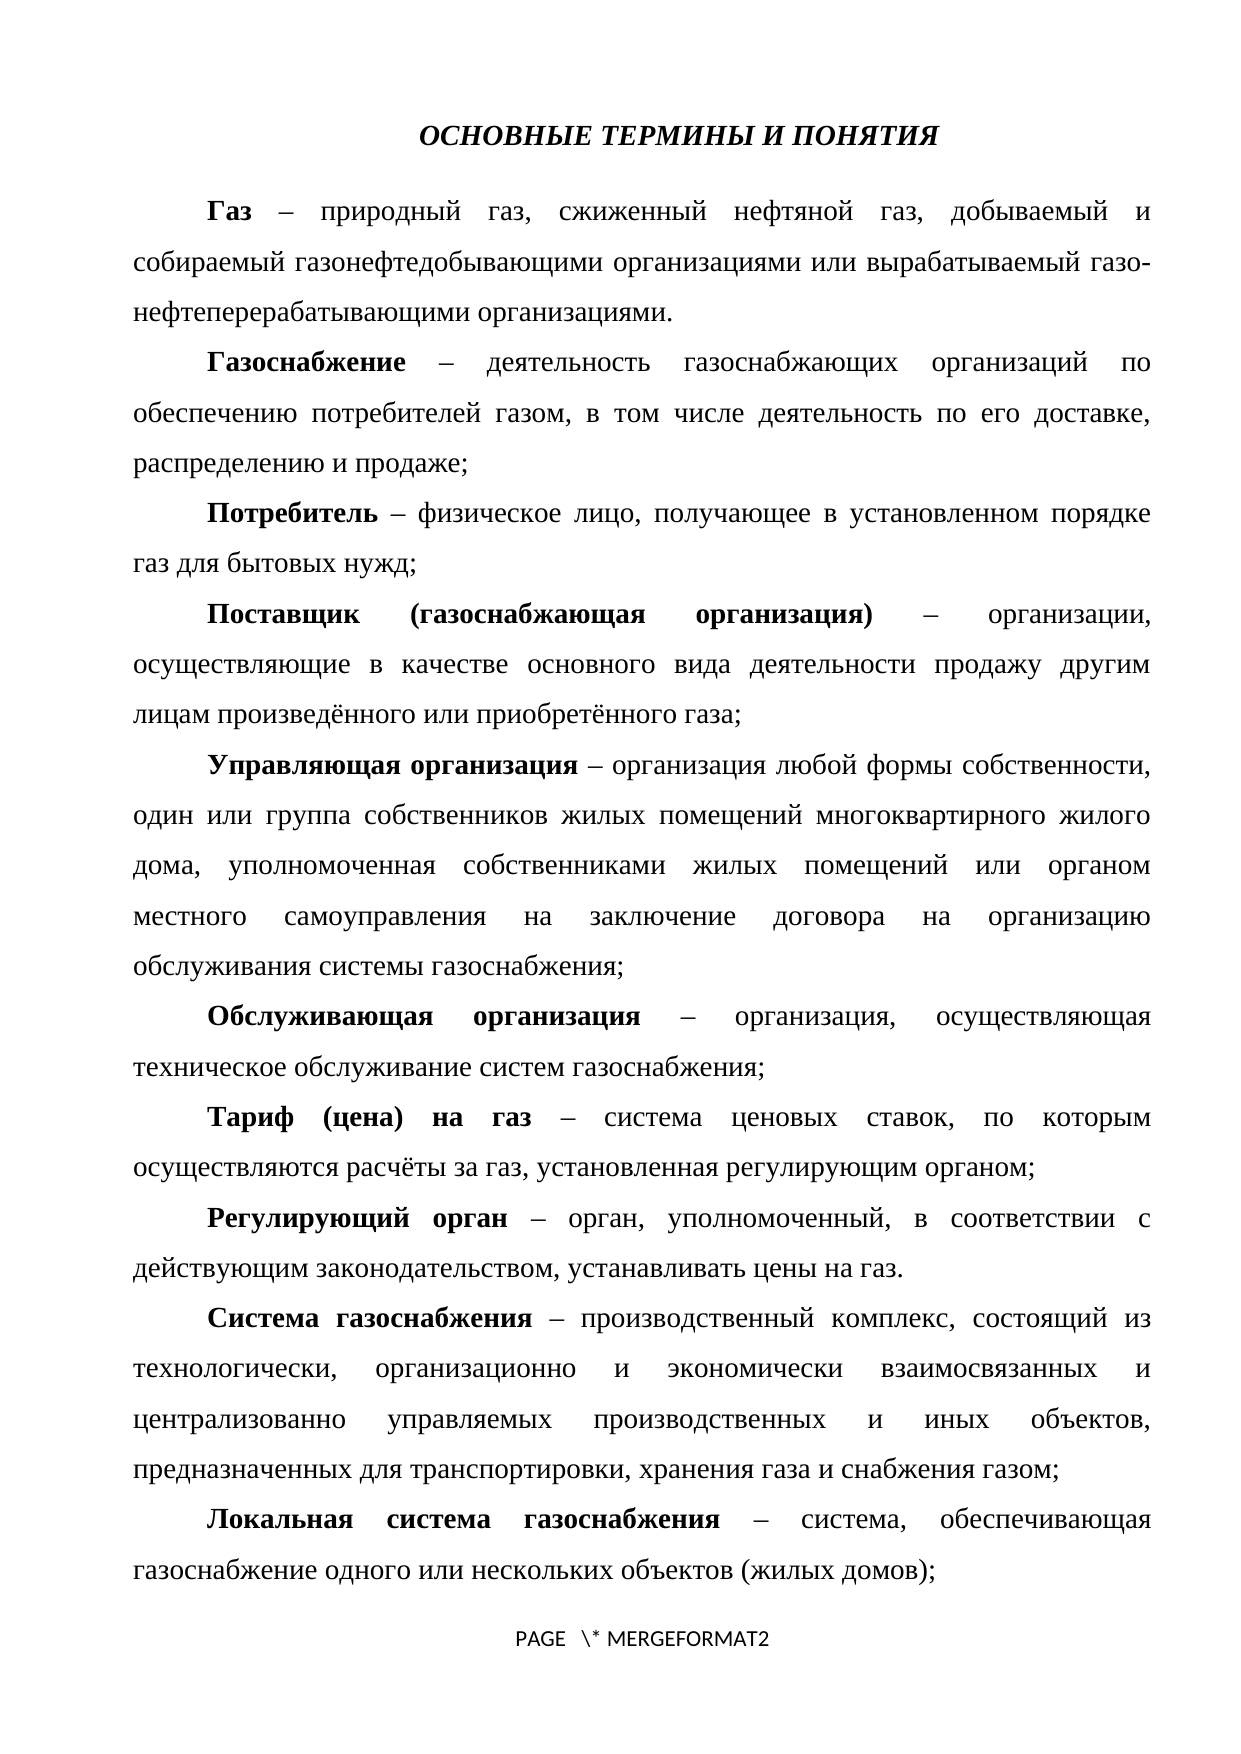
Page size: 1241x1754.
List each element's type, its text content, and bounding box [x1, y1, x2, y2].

text Поставщик (газоснабжающая организация) – организации, осуществляющие в качестве основного вида деятельности продажу другим лицам произведённого или приобретённого газа; [133, 596, 1152, 730]
text Система газоснабжения – производственный комплекс, состоящий из технологически, организационно и экономически взаимосвязанных и централизованно управляемых производственных и иных объектов, предназначенных для транспортировки, хранения газа и снабжения газом; [133, 1300, 1152, 1485]
text Управляющая организация – организация любой формы собственности, один или группа собственников жилых помещений многоквартирного жилого дома, уполномоченная собственниками жилых помещений или органом местного самоуправления на заключение договора на организацию обслуживания системы газоснабжения; [133, 747, 1152, 982]
text Потребитель – физическое лицо, получающее в установленном порядке газ для бытовых нужд; [133, 495, 1152, 579]
text ОСНОВНЫЕ ТЕРМИНЫ И ПОНЯТИЯ [133, 118, 1152, 152]
text Регулирующий орган – орган, уполномоченный, в соответствии с действующим законодательством, устанавливать цены на газ. [133, 1200, 1152, 1283]
text Обслуживающая организация – организация, осуществляющая техническое обслуживание систем газоснабжения; [133, 998, 1152, 1082]
text Тариф (цена) на газ – система ценовых ставок, по которым осуществляются расчёты за газ, установленная регулирующим органом; [133, 1099, 1152, 1183]
text Газ – природный газ, сжиженный нефтяной газ, добываемый и собираемый газонефтедобывающими организациями или вырабатываемый газо- нефтеперерабатывающими организациями. [133, 193, 1152, 328]
text Газоснабжение – деятельность газоснабжающих организаций по обеспечению потребителей газом, в том числе деятельность по его доставке, распределению и продаже; [133, 344, 1152, 478]
text Локальная система газоснабжения – система, обеспечивающая газоснабжение одного или нескольких объектов (жилых домов); [133, 1502, 1152, 1585]
